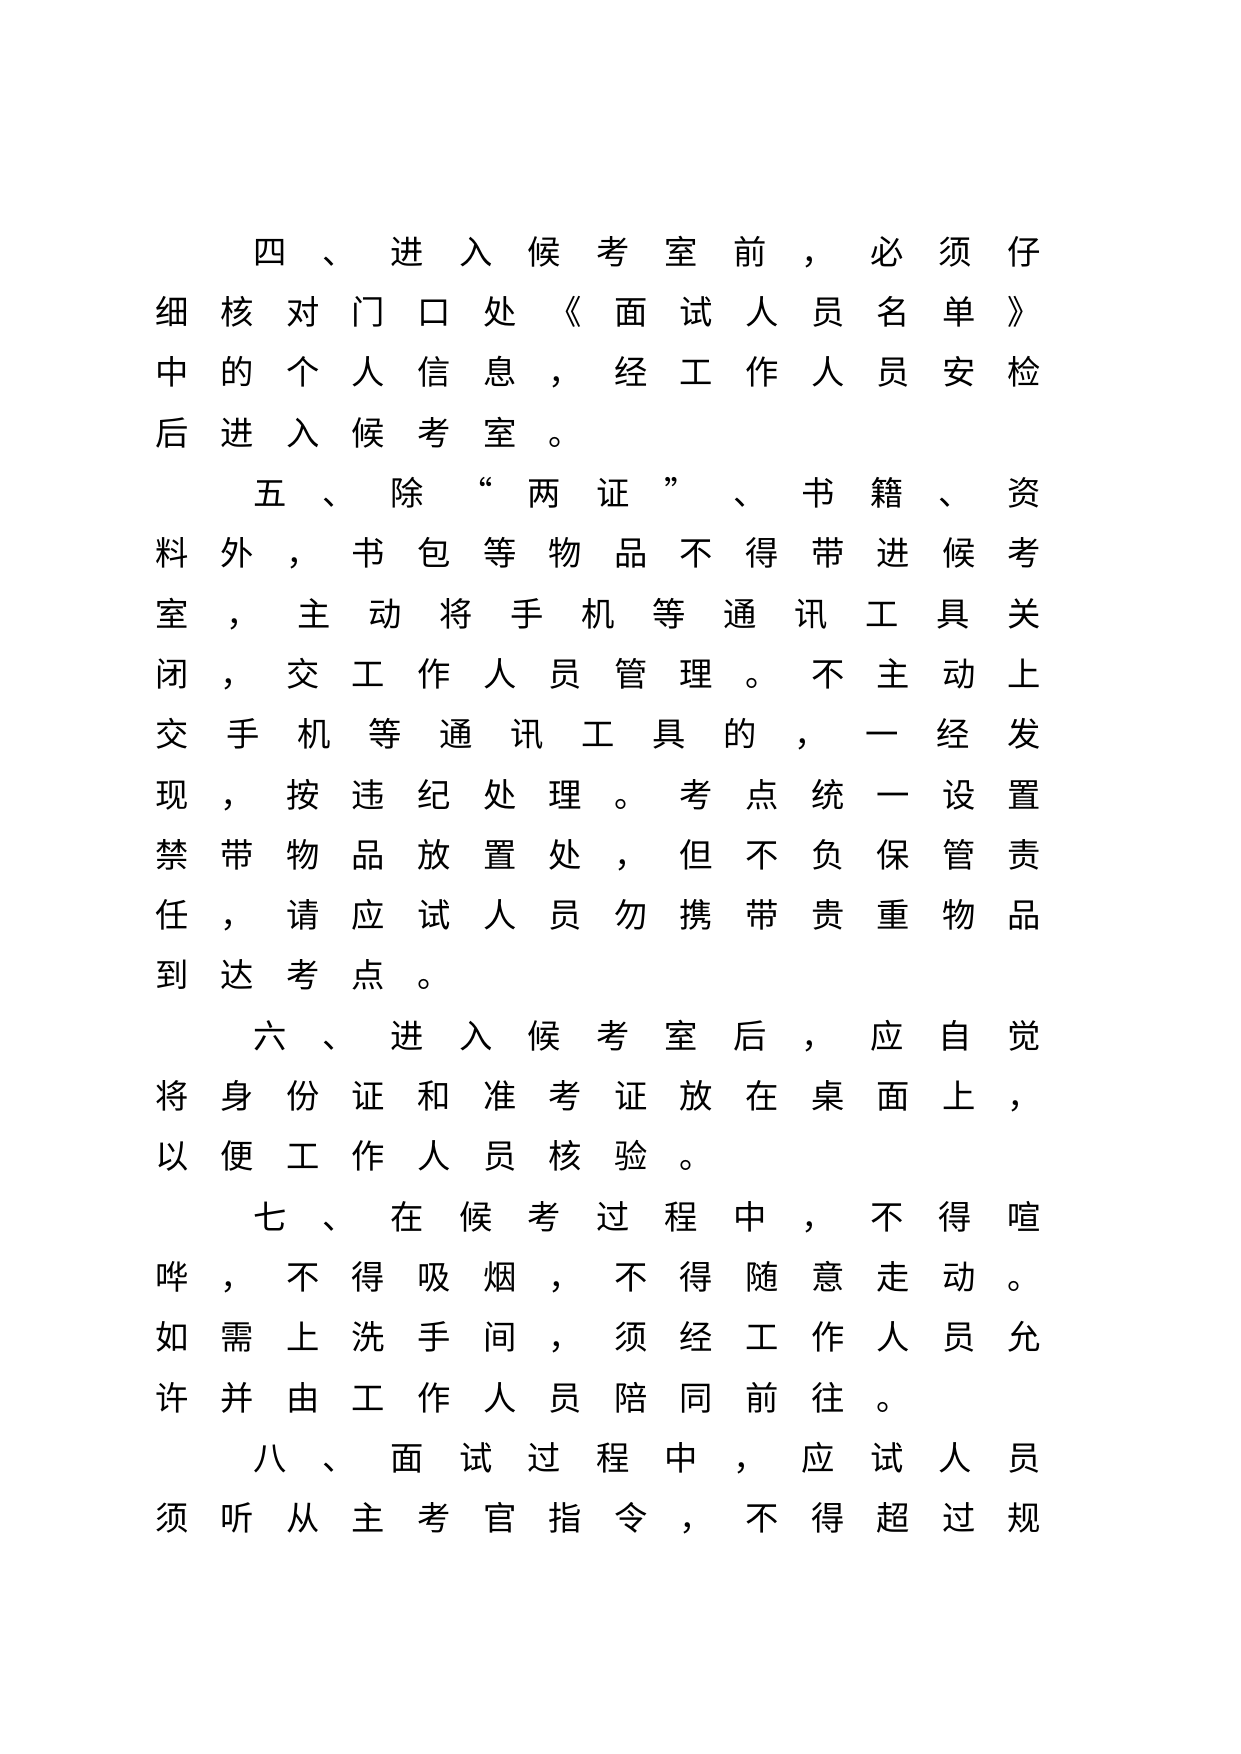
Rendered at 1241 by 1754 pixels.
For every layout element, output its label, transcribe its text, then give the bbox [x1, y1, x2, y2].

text 六、进入候考室后，应自觉将身份证和准考证放在桌面上，以便工作人员核验。 [155, 1003, 1073, 1184]
text 八、面试过程中，应试人员须听从主考官指令，不得超过规定的答题时间，不得以任何方式向考官透露本人姓名、家庭背景、工作单位、学校名称、笔试成绩等个人信息。 [155, 1426, 1073, 1546]
text 五、除“两证”、书籍、资料外，书包等物品不得带进候考室，主动将手机等通讯工具关闭，交工作人员管理。不主动上交手机等通讯工具的，一经发现，按违纪处理。考点统一设置禁带物品放置处，但不负保管责任，请应试人员勿携带贵重物品到达考点。 [155, 461, 1073, 1003]
text 四、进入候考室前，必须仔细核对门口处《面试人员名单》中的个人信息，经工作人员安检后进入候考室。 [155, 219, 1073, 461]
text 七、在候考过程中，不得喧哗，不得吸烟，不得随意走动。如需上洗手间，须经工作人员允许并由工作人员陪同前往。 [155, 1184, 1073, 1426]
